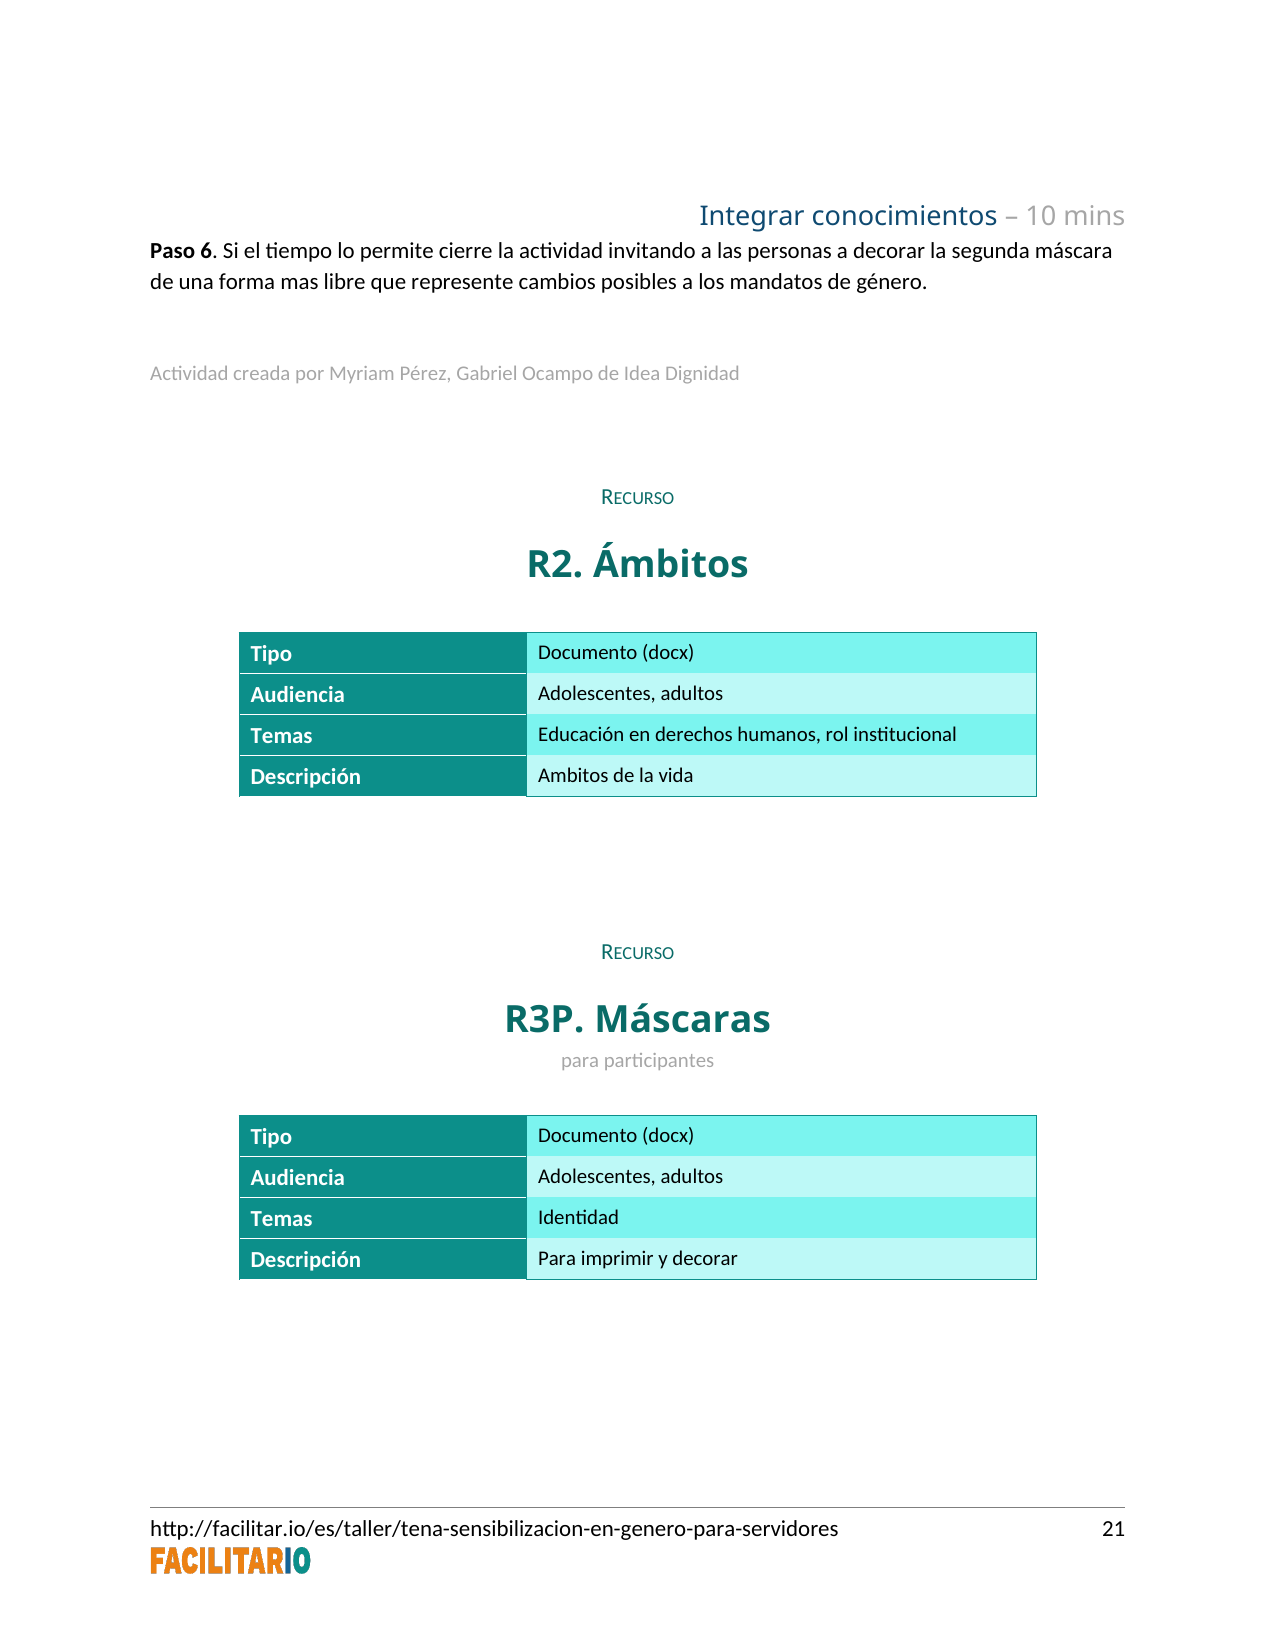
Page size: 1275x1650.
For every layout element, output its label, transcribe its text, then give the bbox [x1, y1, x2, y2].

text Paso 6. Si el tiempo lo permite cierre la actividad invitando a las personas a decorar la segunda máscara de una forma mas libre que represente cambios posibles a los mandatos de género. [150, 237, 1125, 295]
table_cell Adolescentes, adultos [527, 1156, 1036, 1197]
table_cell Descripción [240, 756, 526, 796]
table_header Tipo [240, 633, 526, 673]
table_cell Para imprimir y decorar [527, 1238, 1036, 1279]
table_header Documento (docx) [527, 633, 1036, 673]
subtitle R3P. Máscaras [150, 993, 1125, 1044]
text Recurso [150, 937, 1125, 965]
text Actividad creada por Myriam Pérez, Gabriel Ocampo de Idea Dignidad [150, 361, 1125, 386]
table_cell Temas [240, 715, 526, 755]
subtitle Integrar conocimientos – 10 mins [150, 197, 1125, 234]
table_header Tipo [240, 1116, 526, 1156]
picture [145, 1544, 315, 1576]
table_cell Audiencia [240, 1157, 526, 1197]
table_cell Adolescentes, adultos [527, 673, 1036, 714]
table_cell Temas [240, 1198, 526, 1238]
table_cell Identidad [527, 1197, 1036, 1238]
subtitle R2. Ámbitos [150, 537, 1125, 588]
text para participantes [150, 1048, 1125, 1073]
text Recurso [150, 482, 1125, 510]
table_cell Educación en derechos humanos, rol institucional [527, 714, 1036, 755]
table_header Documento (docx) [527, 1116, 1036, 1156]
table_cell Ambitos de la vida [527, 755, 1036, 796]
table_cell Descripción [240, 1239, 526, 1279]
table_cell Audiencia [240, 674, 526, 714]
